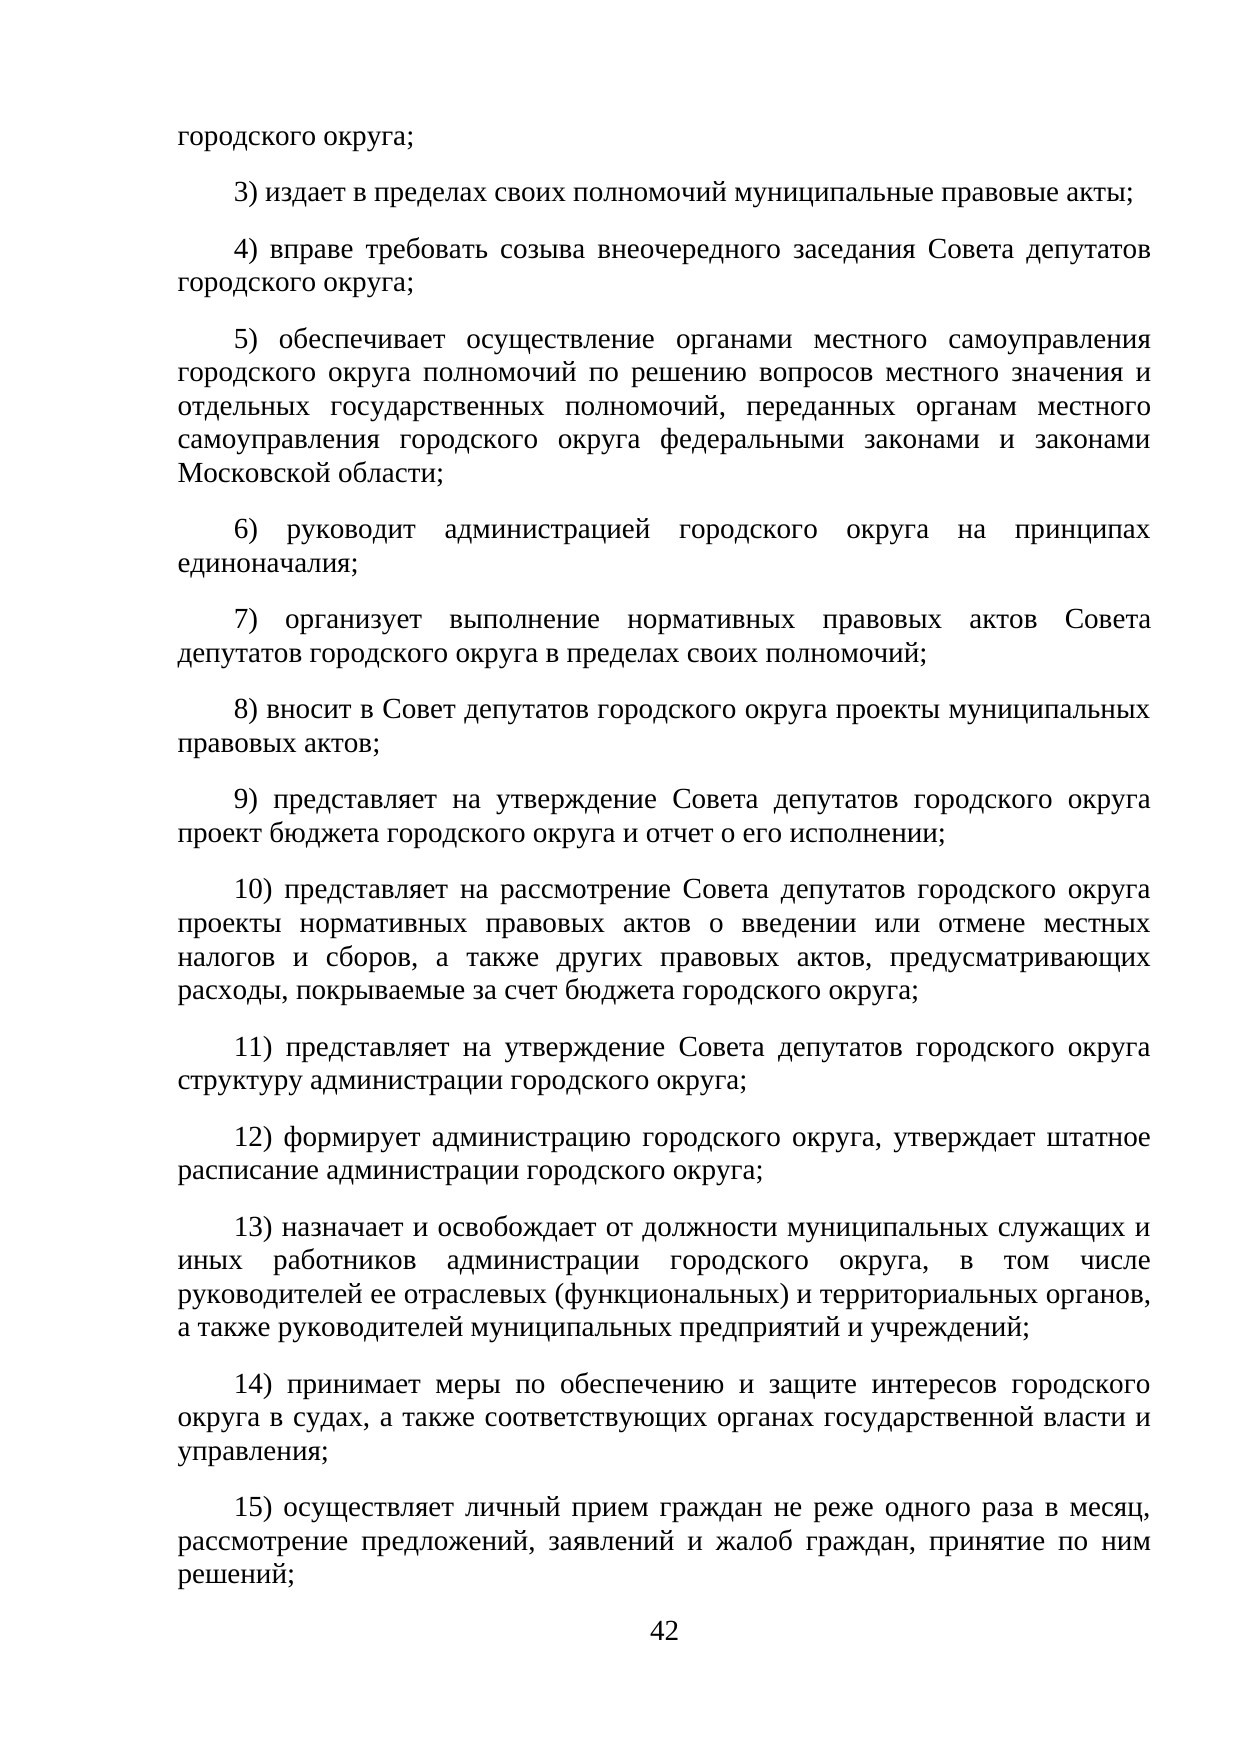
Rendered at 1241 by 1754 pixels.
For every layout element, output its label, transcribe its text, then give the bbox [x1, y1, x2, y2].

text 4) вправе требовать созыва внеочередного заседания Совета депутатов городского округа; [177, 231, 1152, 298]
text 14) принимает меры по обеспечению и защите интересов городского округа в судах, а также соответствующих органах государственной власти и управления; [177, 1366, 1152, 1466]
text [177, 118, 1152, 152]
text 9) представляет на утверждение Совета депутатов городского округа проект бюджета городского округа и отчет о его исполнении; [177, 782, 1152, 849]
text 15) осуществляет личный прием граждан не реже одного раза в месяц, рассмотрение предложений, заявлений и жалоб граждан, принятие по ним решений; [177, 1489, 1152, 1590]
text 6) руководит администрацией городского округа на принципах единоначалия; [177, 512, 1152, 579]
text 11) представляет на утверждение Совета депутатов городского округа структуру администрации городского округа; [177, 1029, 1152, 1096]
text 7) организует выполнение нормативных правовых актов Совета депутатов городского округа в пределах своих полномочий; [177, 602, 1152, 669]
text 10) представляет на рассмотрение Совета депутатов городского округа проекты нормативных правовых актов о введении или отмене местных налогов и сборов, а также других правовых актов, предусматривающих расходы, покрываемые за счет бюджета городского округа; [177, 872, 1152, 1006]
text 13) назначает и освобождает от должности муниципальных служащих и иных работников администрации городского округа, в том числе руководителей ее отраслевых (функциональных) и территориальных органов, а также руководителей муниципальных предприятий и учреждений; [177, 1209, 1152, 1343]
text 12) формирует администрацию городского округа, утверждает штатное расписание администрации городского округа; [177, 1119, 1152, 1186]
text 3) издает в пределах своих полномочий муниципальные правовые акты; [177, 174, 1152, 208]
text 5) обеспечивает осуществление органами местного самоуправления городского округа полномочий по решению вопросов местного значения и отдельных государственных полномочий, переданных органам местного самоуправления городского округа федеральными законами и законами Московской области; [177, 321, 1152, 489]
text 8) вносит в Совет депутатов городского округа проекты муниципальных правовых актов; [177, 692, 1152, 759]
